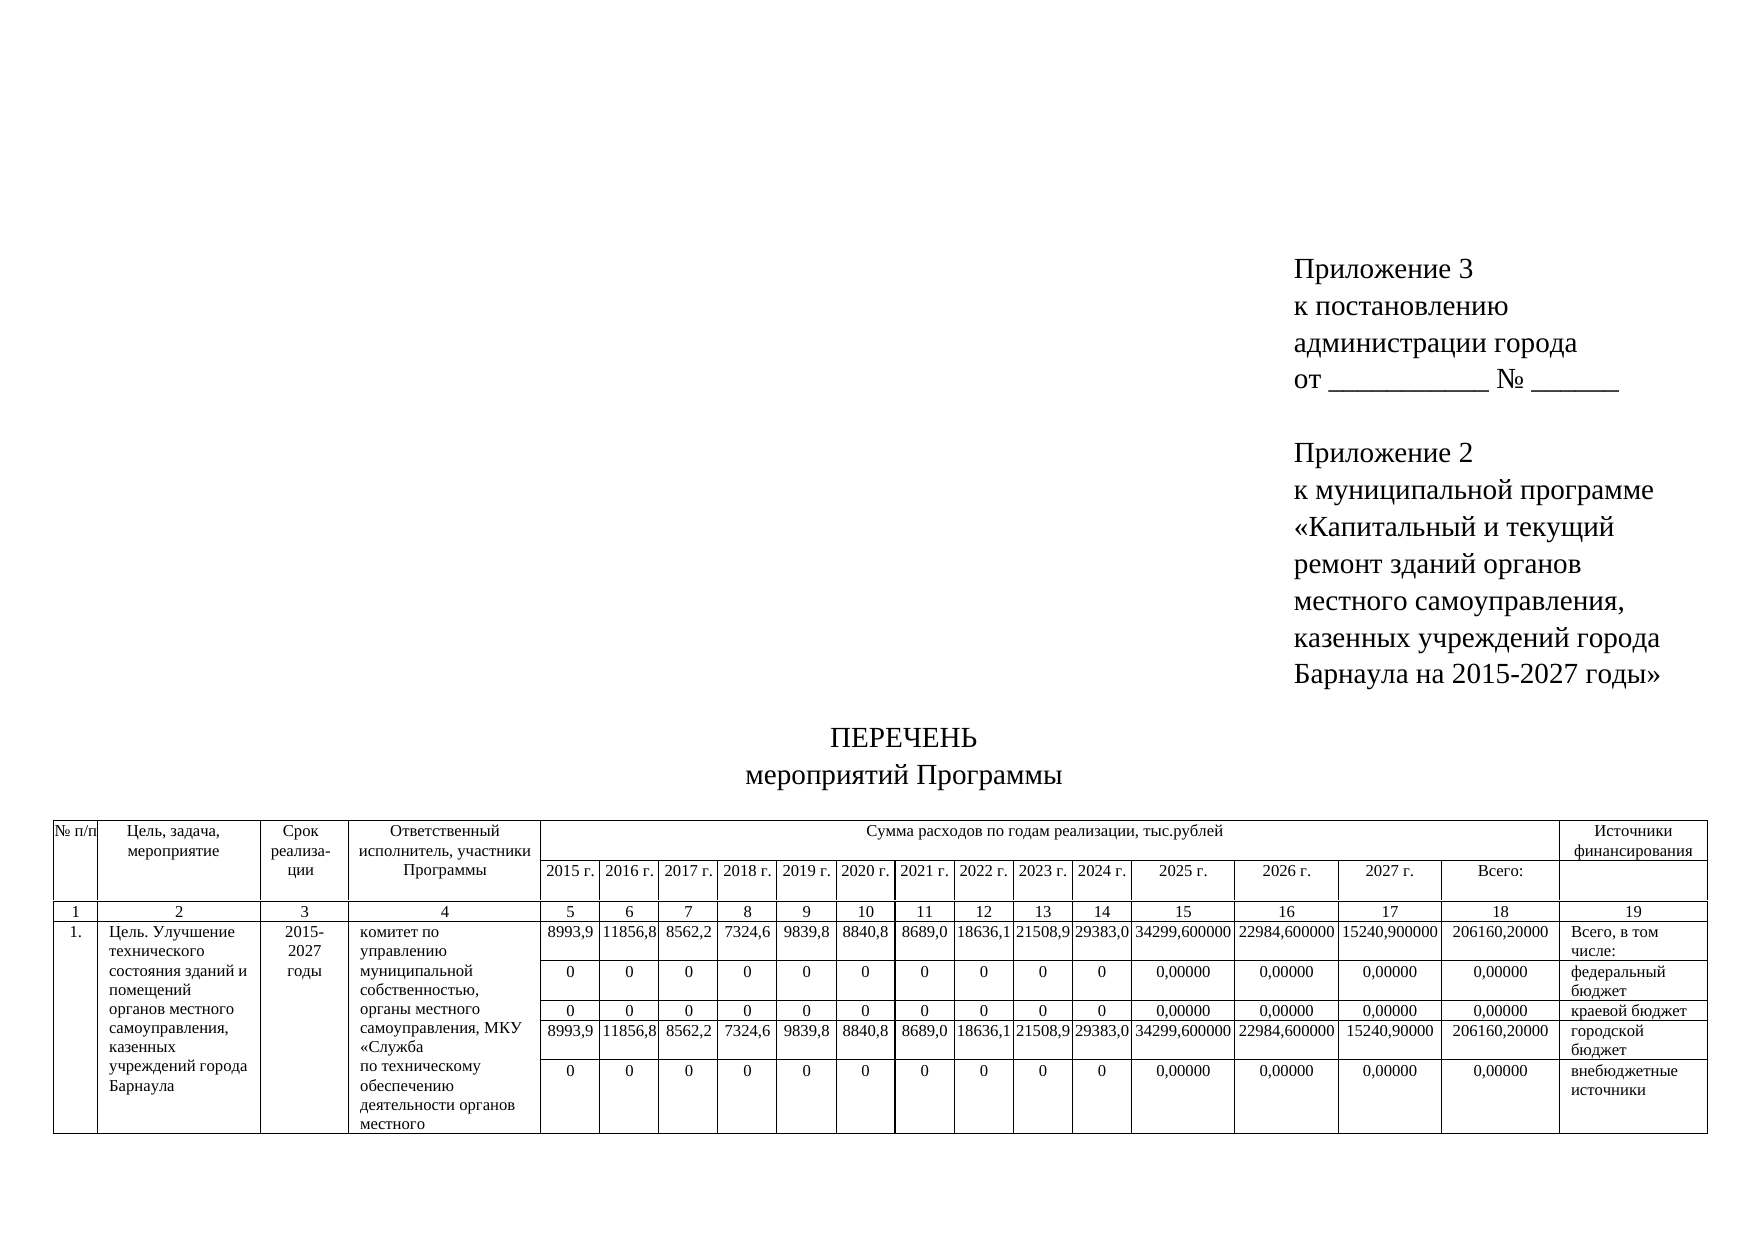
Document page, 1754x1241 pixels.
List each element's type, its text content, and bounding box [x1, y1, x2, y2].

table_cell 0 [718, 1001, 776, 1020]
table_cell 8993,9 [541, 1021, 599, 1059]
table_cell 11856,8 [600, 1021, 658, 1059]
table_cell 0 [541, 1001, 599, 1020]
table_cell 0 [955, 961, 1013, 1000]
text ПЕРЕЧЕНЬ [112, 720, 1695, 753]
table_cell 2024 г. [1073, 861, 1131, 900]
table_cell 0 [600, 961, 658, 1000]
table_cell 34299,600000 [1132, 1021, 1234, 1059]
table_cell 0,00000 [1442, 1001, 1559, 1020]
table_header 3 [261, 902, 348, 921]
text «Капитальный и текущий ремонт зданий органов местного самоуправления, казенных учреждений города Барнаула на 2015-2027 годы» [1294, 509, 1684, 690]
table_cell 0 [955, 1001, 1013, 1020]
table_cell 7324,6 [718, 1021, 776, 1059]
table_cell 22984,600000 [1235, 922, 1338, 960]
table_cell 29383,0 [1073, 1021, 1131, 1059]
table_cell 0 [718, 961, 776, 1000]
text Приложение 3 [1294, 251, 1684, 284]
table_cell 15240,900000 [1339, 922, 1441, 960]
table_header 2 [98, 902, 260, 921]
table_cell 0 [896, 1001, 954, 1020]
table_header № п/п [54, 821, 97, 900]
table_cell 8993,9 [541, 922, 599, 960]
table_cell 0 [541, 961, 599, 1000]
table_cell городской бюджет [1560, 1021, 1707, 1059]
table_cell 0 [1014, 1060, 1072, 1133]
table_header 5 [541, 902, 599, 921]
table_header 12 [955, 902, 1013, 921]
table_cell 0 [1073, 1001, 1131, 1020]
table_cell 11856,8 [600, 922, 658, 960]
table_header 8 [718, 902, 776, 921]
table_cell 2027 г. [1339, 861, 1441, 900]
table_cell 0 [1073, 961, 1131, 1000]
table_cell 34299,600000 [1132, 922, 1234, 960]
table_cell 2018 г. [718, 861, 776, 900]
table_cell 0 [1073, 1060, 1131, 1133]
table_cell 18636,1 [955, 922, 1013, 960]
table_cell 2017 г. [659, 861, 717, 900]
table_header 14 [1073, 902, 1131, 921]
table_cell 0,00000 [1339, 961, 1441, 1000]
table_cell 0 [777, 1001, 836, 1020]
table_cell 206160,20000 [1442, 922, 1559, 960]
table_header 1 [54, 902, 97, 921]
table_cell 29383,0 [1073, 922, 1131, 960]
table_cell 8840,8 [837, 922, 894, 960]
table_cell 0,00000 [1132, 1001, 1234, 1020]
table_header Цель, задача, мероприятие [98, 821, 260, 900]
table_cell 0 [837, 961, 894, 1000]
table_cell 0,00000 [1235, 961, 1338, 1000]
table_cell 0 [1014, 961, 1072, 1000]
table_header Срок реализа-ции [261, 821, 348, 900]
table_header 18 [1442, 902, 1559, 921]
table_cell 2016 г. [600, 861, 658, 900]
table_cell 0 [659, 1001, 717, 1020]
table_cell 206160,20000 [1442, 1021, 1559, 1059]
table_cell 8689,0 [896, 1021, 954, 1059]
table_cell 2015 г. [541, 861, 599, 900]
table_cell 2025 г. [1132, 861, 1234, 900]
text мероприятий Программы [112, 757, 1695, 790]
table_cell 0 [777, 961, 836, 1000]
table_cell 0 [896, 1060, 954, 1133]
table_cell 0 [777, 1060, 836, 1133]
table_header Ответственный исполнитель, участники Программы [349, 821, 540, 900]
table_cell [1560, 861, 1707, 900]
table_cell 8840,8 [837, 1021, 894, 1059]
table_cell 0 [837, 1001, 894, 1020]
table_cell 0,00000 [1339, 1001, 1441, 1020]
table_cell 0 [659, 961, 717, 1000]
table_cell 2019 г. [777, 861, 836, 900]
table_header 11 [896, 902, 954, 921]
table_cell 2021 г. [896, 861, 954, 900]
table_cell 0 [659, 1060, 717, 1133]
table_cell 0,00000 [1339, 1060, 1441, 1133]
table_cell 2020 г. [837, 861, 894, 900]
table_cell Цель. Улучшение технического состояния зданий и помещений органов местного самоуправления, казенных учреждений города Барнаула [98, 922, 260, 1133]
table_header 6 [600, 902, 658, 921]
table_cell федеральный бюджет [1560, 961, 1707, 1000]
table_cell 0 [896, 961, 954, 1000]
table_cell 7324,6 [718, 922, 776, 960]
table_cell краевой бюджет [1560, 1001, 1707, 1020]
table_cell 0,00000 [1442, 1060, 1559, 1133]
text к постановлению [1294, 288, 1684, 321]
text Приложение 2 [1294, 435, 1684, 469]
table_cell Всего, в том числе: [1560, 922, 1707, 960]
table_cell 15240,90000 [1339, 1021, 1441, 1059]
table_cell 0 [600, 1060, 658, 1133]
table_cell 0 [1014, 1001, 1072, 1020]
table_cell 21508,9 [1014, 1021, 1072, 1059]
table_cell 8562,2 [659, 1021, 717, 1059]
table_cell 0,00000 [1235, 1060, 1338, 1133]
table_cell 0 [837, 1060, 894, 1133]
table_header 7 [659, 902, 717, 921]
text от ___________ № ______ [1294, 362, 1684, 395]
table_cell 18636,1 [955, 1021, 1013, 1059]
table_cell 0,00000 [1132, 1060, 1234, 1133]
text к муниципальной программе [1294, 472, 1684, 506]
table_cell 8562,2 [659, 922, 717, 960]
table_header Источники финансирования [1560, 821, 1707, 859]
table_header 10 [837, 902, 894, 921]
table_cell 22984,600000 [1235, 1021, 1338, 1059]
table_header 15 [1132, 902, 1234, 921]
table_cell комитет по управлению муниципальной собственностью, органы местного самоуправления, МКУ «Служба по техническому обеспечению деятельности органов местного самоуправления города», МКУ «Центр муниципального заказа города Барнаула», МКУ «Управление по делам гражданской обороны и чрезвычайным ситуациям г.Барнаула» [349, 922, 540, 1133]
table_header 19 [1560, 902, 1707, 921]
table_header 13 [1014, 902, 1072, 921]
table_cell 1. [54, 922, 97, 1133]
table_cell Всего: [1442, 861, 1559, 900]
table_cell 0 [955, 1060, 1013, 1133]
table_cell 0 [541, 1060, 599, 1133]
table_header 4 [349, 902, 540, 921]
table_cell 0,00000 [1132, 961, 1234, 1000]
table_cell 0,00000 [1235, 1001, 1338, 1020]
table_cell 9839,8 [777, 1021, 836, 1059]
table_cell 8689,0 [896, 922, 954, 960]
table_cell 9839,8 [777, 922, 836, 960]
text администрации города [1294, 325, 1684, 358]
table_cell 0 [718, 1060, 776, 1133]
table_cell 21508,9 [1014, 922, 1072, 960]
table_cell 2015-2027 годы [261, 922, 348, 1133]
table_header Сумма расходов по годам реализации, тыс.рублей [541, 821, 1559, 859]
table_header 9 [777, 902, 836, 921]
table_cell 2023 г. [1014, 861, 1072, 900]
table_cell 0,00000 [1442, 961, 1559, 1000]
table_header 17 [1339, 902, 1441, 921]
table_cell 2022 г. [955, 861, 1013, 900]
table_header 16 [1235, 902, 1338, 921]
table_cell 2026 г. [1235, 861, 1338, 900]
table_cell 0 [600, 1001, 658, 1020]
table_cell внебюджетные источники [1560, 1060, 1707, 1133]
